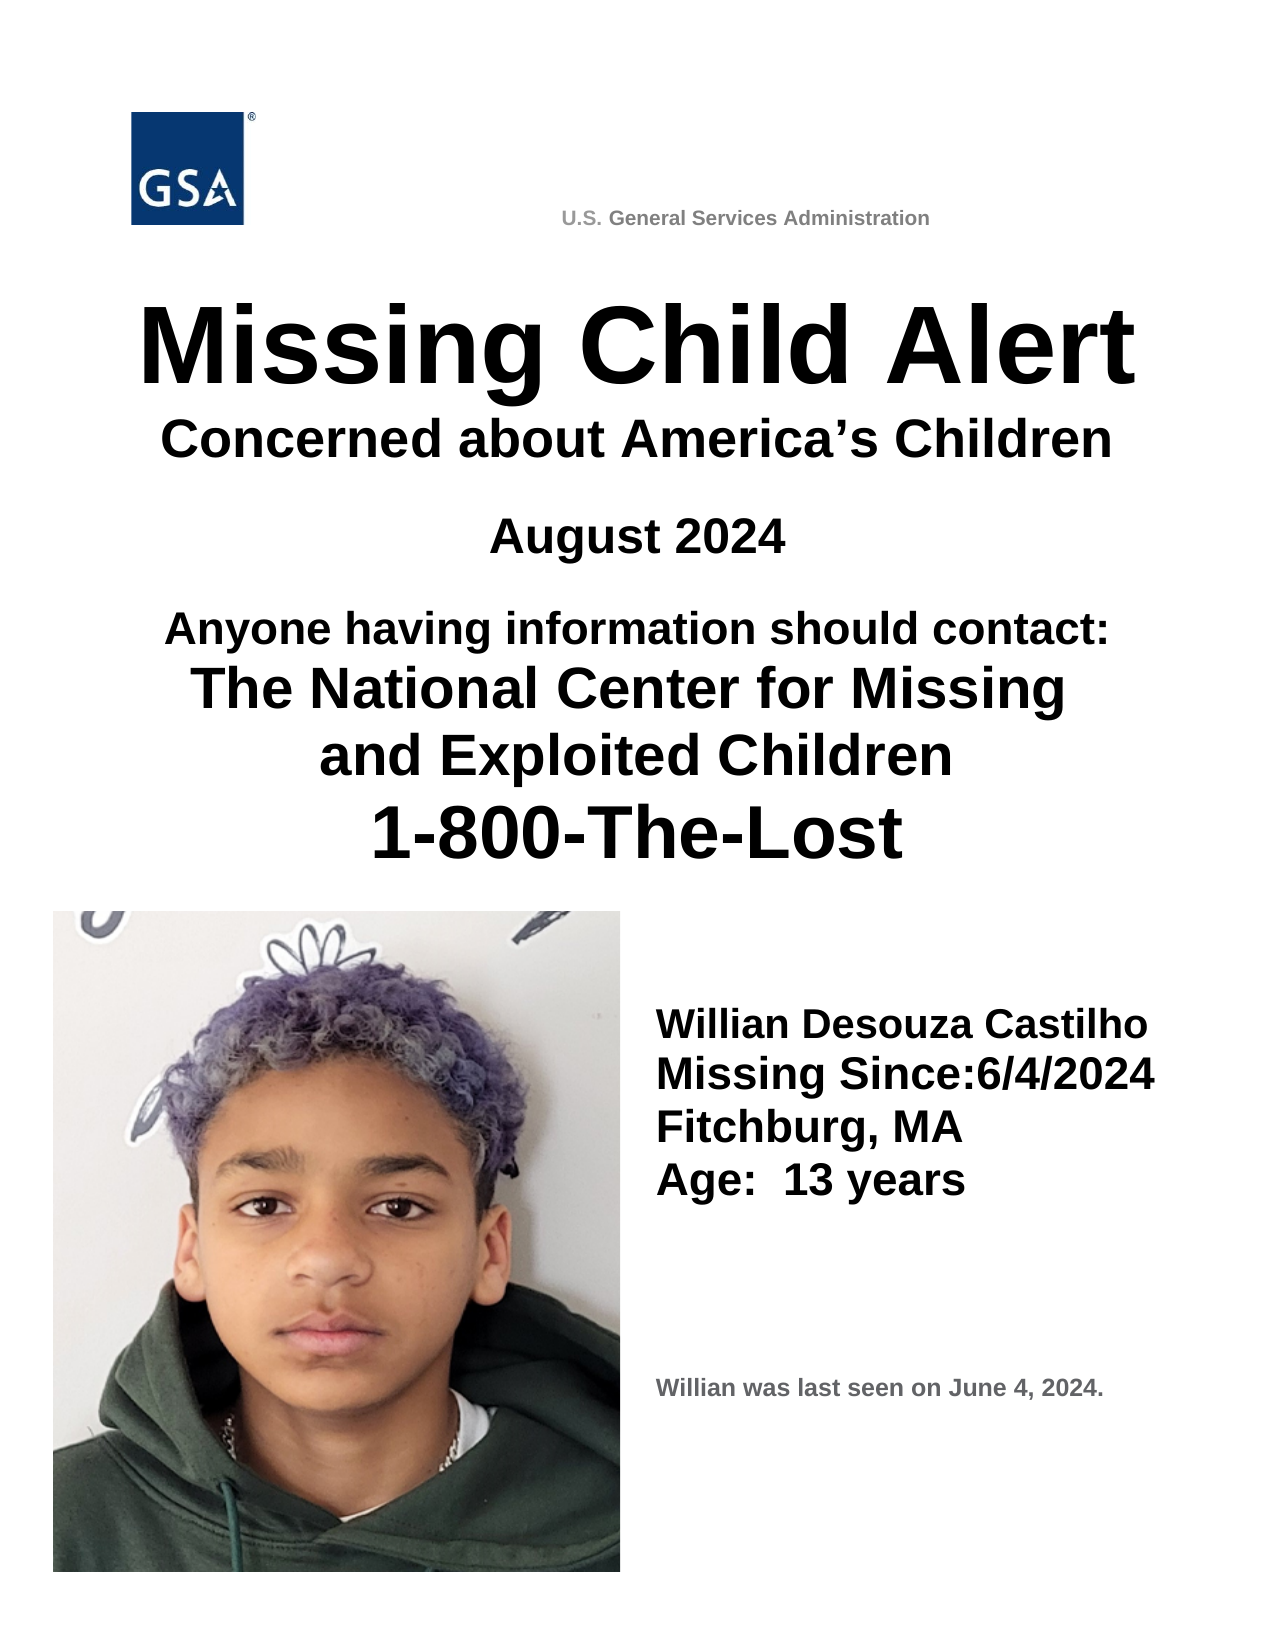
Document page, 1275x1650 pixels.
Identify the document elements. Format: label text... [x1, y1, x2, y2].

text August 2024 [131, 506, 1143, 564]
text Concerned about America’s Children [131, 406, 1143, 469]
text Anyone having information should contact: [131, 601, 1143, 654]
picture [53, 911, 621, 1572]
text Missing Child Alert [131, 279, 1143, 406]
subtitle U.S. General Services Administration [131, 112, 1143, 229]
text The National Center for Missing and Exploited Children [131, 654, 1143, 788]
picture [131, 112, 256, 225]
text 1-800-The-Lost [131, 788, 1143, 874]
